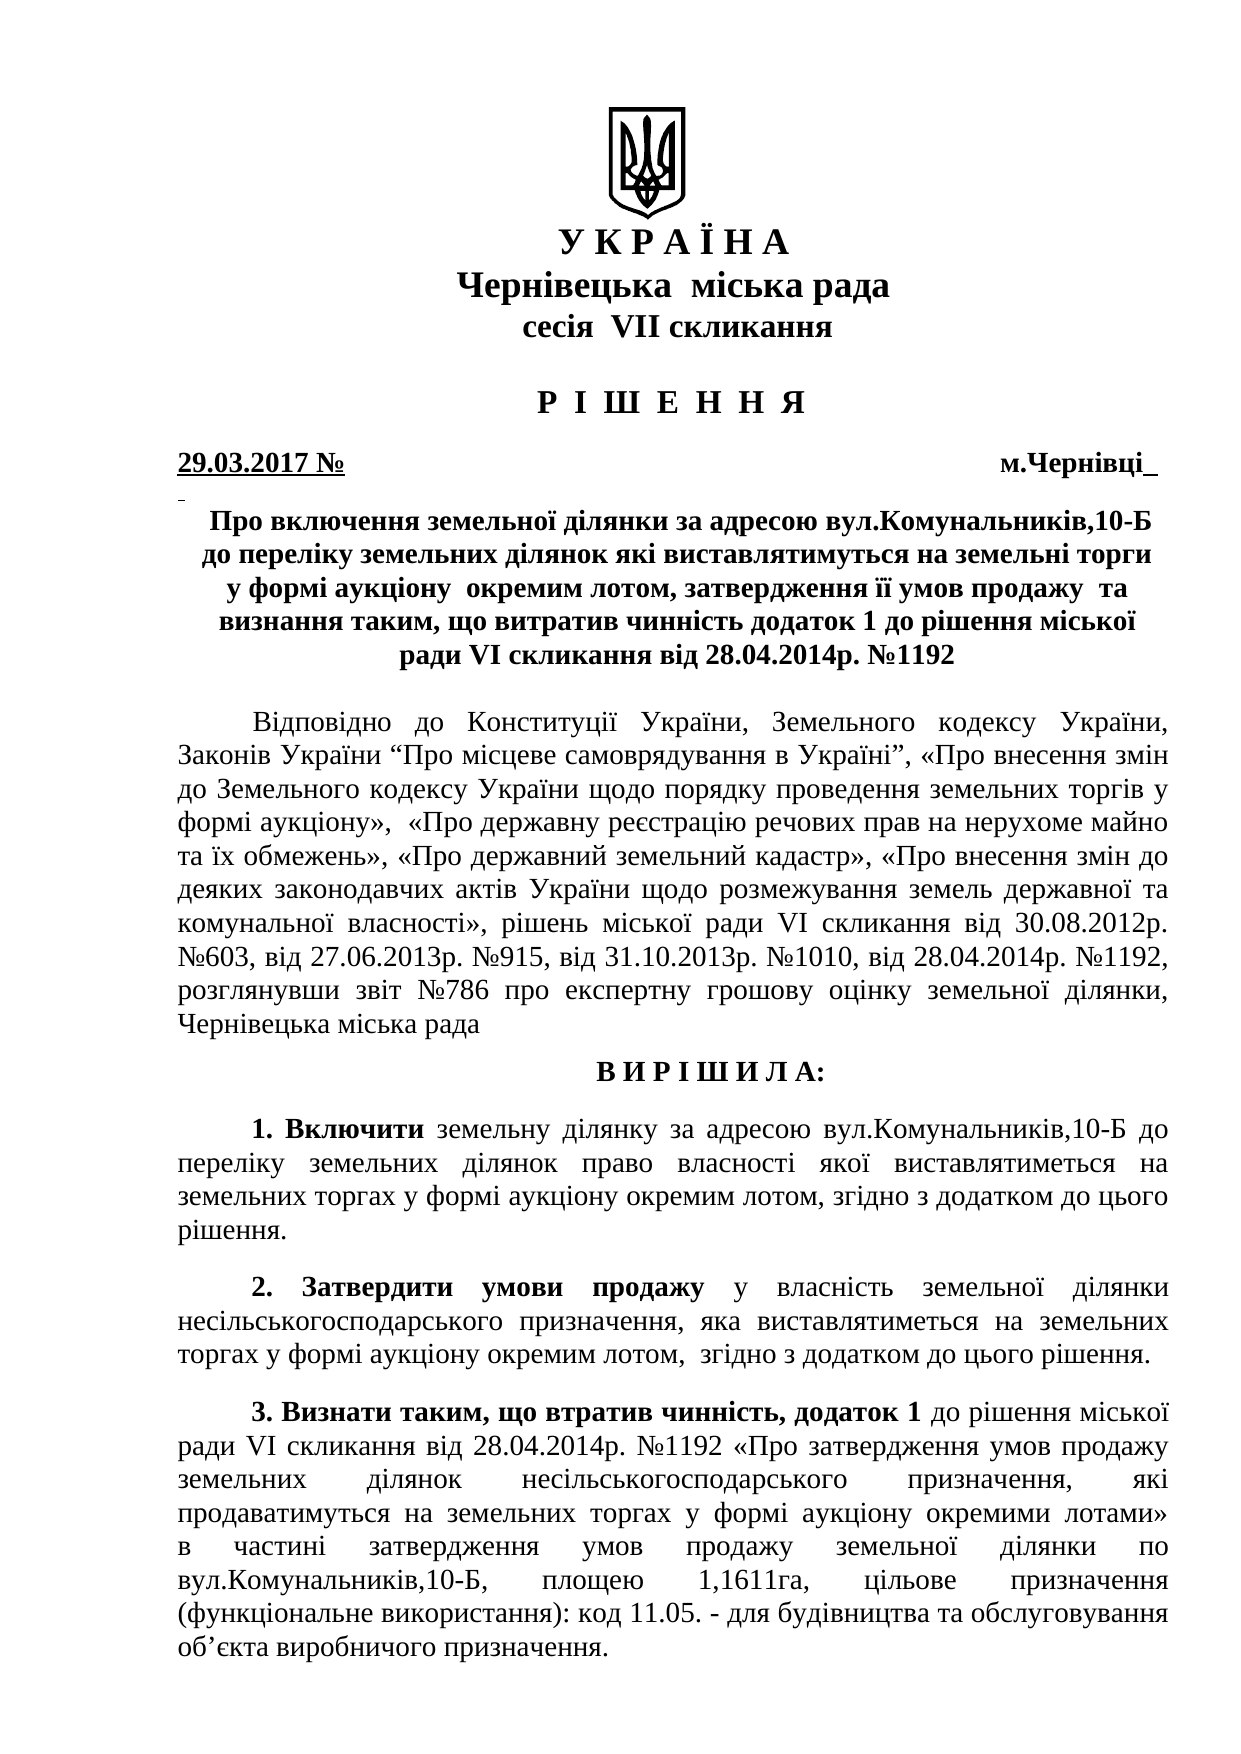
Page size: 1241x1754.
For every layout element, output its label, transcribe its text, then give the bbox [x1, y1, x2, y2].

text У К Р А Ї Н А [177, 220, 1169, 263]
text В И Р І Ш И Л А: [177, 1054, 1169, 1087]
text сесія VІІ скликання [177, 306, 1169, 344]
text 2. Затвердити умови продажу у власність земельної ділянки несільськогосподарського призначення, яка виставлятиметься на земельних торгах у формі аукціону окремим лотом, згідно з додатком до цього рішення. [177, 1269, 1169, 1370]
text 3. Визнати таким, що втратив чинність, додаток 1 до рішення міської ради VI скликання від 28.04.2014р. №1192 «Про затвердження умов продажу земельних ділянок несільськогосподарського призначення, які продаватимуться на земельних торгах у формі аукціону окремими лотами» в частині затвердження умов продажу земельної ділянки по вул.Комунальників,10-Б, площею 1,1611га, цільове призначення (функціональне використання): код 11.05. - для будівництва та обслуговування об’єкта виробничого призначення. [177, 1394, 1169, 1662]
text Чернівецька міська рада [177, 263, 1169, 306]
subtitle Р І Ш Е Н Н Я [177, 383, 1165, 421]
table_header Про включення земельної ділянки за адресою вул.Комунальників,10-Б до переліку земельних ділянок які виставлятимуться на земельні торги у формі аукціону окремим лотом, затвердження її умов продажу та визнання таким, що витратив чинність додаток 1 до рішення міської ради VI скликання від 28.04.2014р. №1192 [189, 503, 1166, 670]
text Відповідно до Конституції України, Земельного кодексу України, Законів України “Про місцеве самоврядування в Україні”, «Про внесення змін до Земельного кодексу України щодо порядку проведення земельних торгів у формі аукціону», «Про державну реєстрацію речових прав на нерухоме майно та їх обмежень», «Про державний земельний кадастр», «Про внесення змін до деяких законодавчих актів України щодо розмежування земель державної та комунальної власності», рішень міської ради VI скликання від 30.08.2012р. №603, від 27.06.2013р. №915, від 31.10.2013р. №1010, від 28.04.2014р. №1192, розглянувши звіт №786 про експертну грошову оцінку земельної ділянки, Чернівецька міська рада [177, 704, 1169, 1039]
text 1. Включити земельну ділянку за адресою вул.Комунальників,10-Б до переліку земельних ділянок право власності якої виставлятиметься на земельних торгах у формі аукціону окремим лотом, згідно з додатком до цього рішення. [177, 1111, 1169, 1245]
text 29.03.2017 № м.Чернівці [177, 445, 1169, 478]
